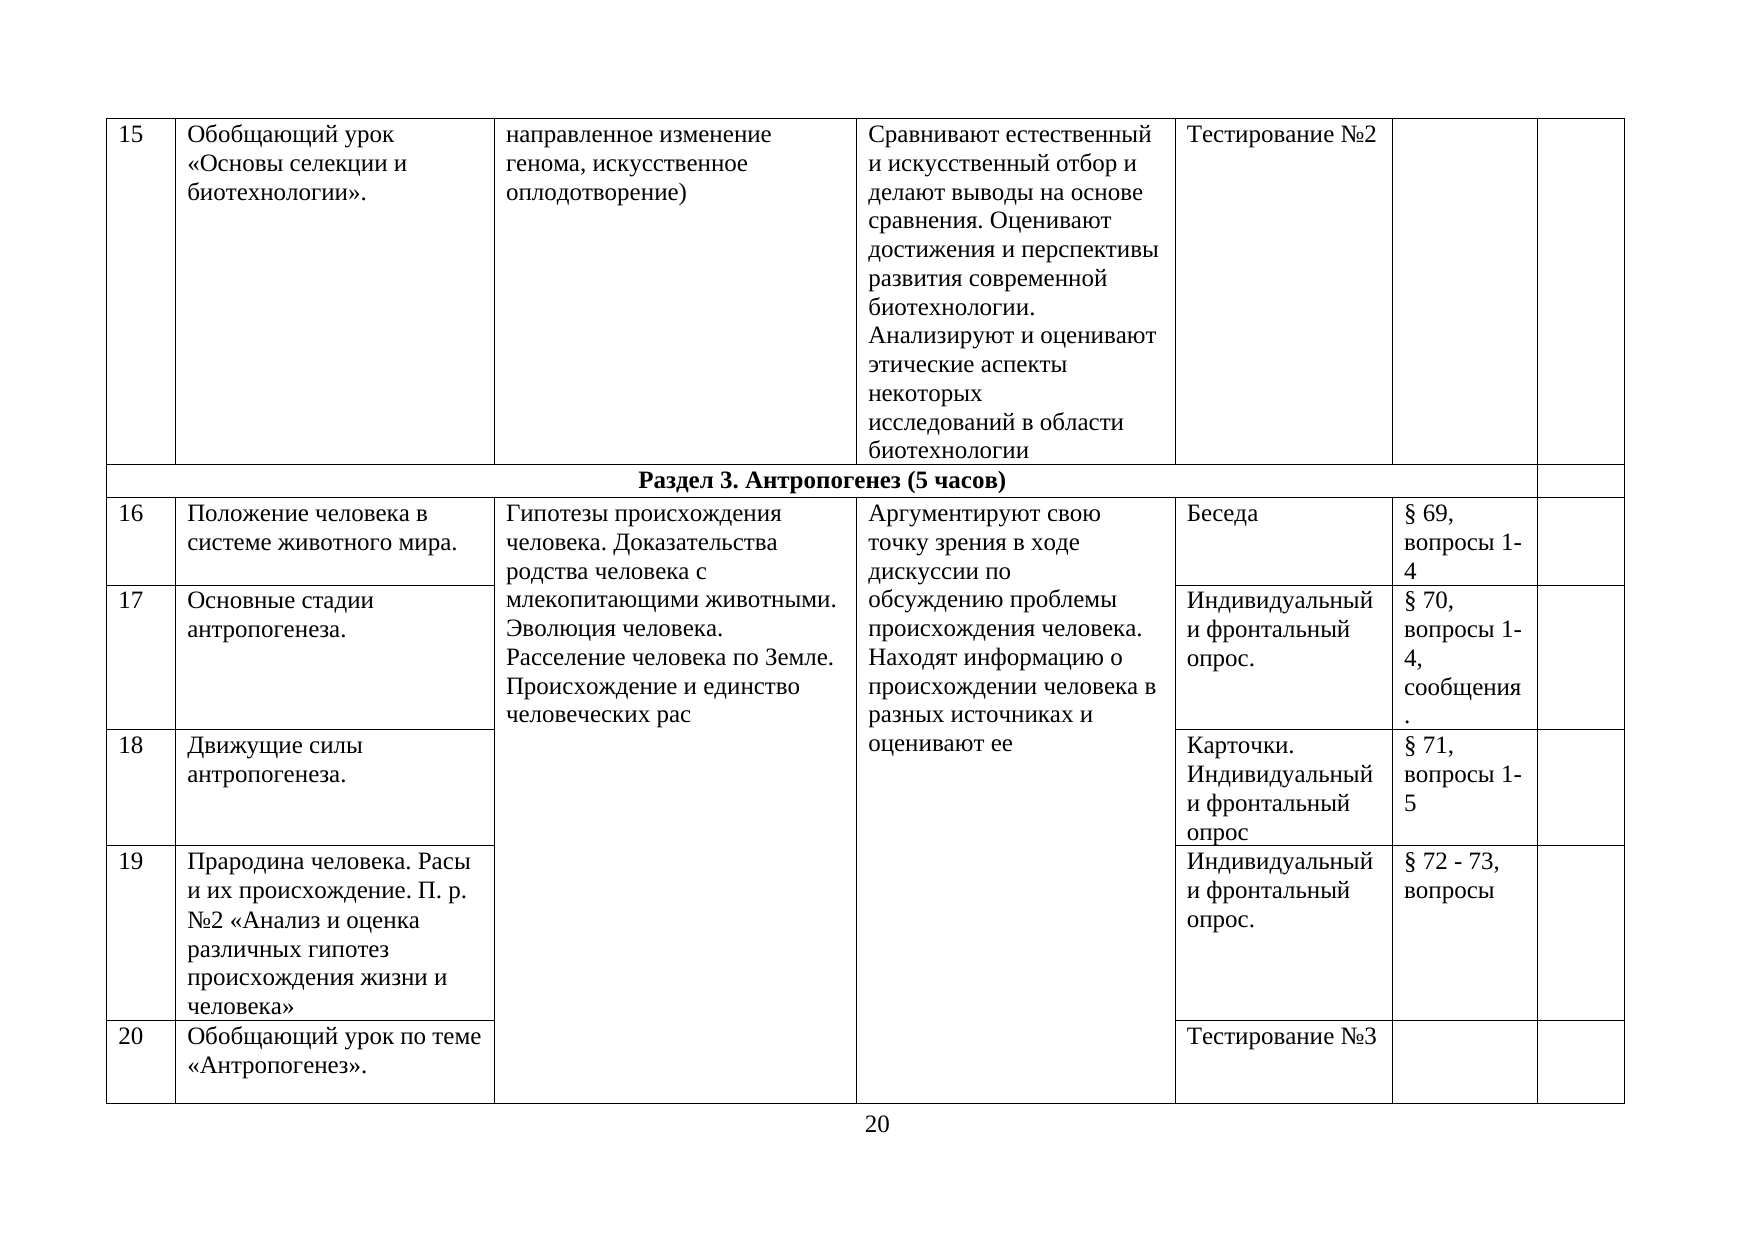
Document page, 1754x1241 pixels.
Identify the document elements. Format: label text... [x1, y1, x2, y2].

table_cell Гипотезы происхождения человека. Доказательства родства человека с млекопитающими животными. Эволюция человека. Расселение человека по Земле. Происхождение и единство человеческих рас [495, 498, 856, 1103]
table_cell [1538, 1021, 1624, 1103]
table_cell Аргументируют свою точку зрения в ходе дискуссии по обсуждению проблемы происхождения человека. Находят информацию о происхождении человека в разных источниках и оценивают ее [857, 498, 1175, 1103]
table_cell 17 [107, 586, 175, 729]
table_cell Раздел 3. Антропогенез (5 часов) [107, 465, 1537, 497]
table_cell § 71, вопросы 1-5 [1393, 730, 1537, 845]
table_cell Движущие силы антропогенеза. [176, 730, 494, 845]
table_cell [1538, 846, 1624, 1020]
table_cell § 70, вопросы 1-4, сообщения. [1393, 586, 1537, 729]
table_cell Тестирование №3 [1176, 1021, 1392, 1103]
table_cell § 69, вопросы 1-4 [1393, 498, 1537, 584]
table_cell [1538, 465, 1624, 497]
table_cell 20 [107, 1021, 175, 1103]
table_cell 18 [107, 730, 175, 845]
table_cell [1538, 119, 1624, 464]
table_cell [1538, 498, 1624, 584]
table_cell [1538, 730, 1624, 845]
table_cell Индивидуальный и фронтальный опрос. [1176, 846, 1392, 1020]
table_cell Обобщающий урок по теме «Антропогенез». [176, 1021, 494, 1103]
table_cell Основные стадии антропогенеза. [176, 586, 494, 729]
table_cell [1393, 119, 1537, 464]
table_cell 16 [107, 498, 175, 584]
table_cell Тестирование №2 [1176, 119, 1392, 464]
table_cell Положение человека в системе животного мира. [176, 498, 494, 584]
table_cell 15 [107, 119, 175, 464]
table_cell Прародина человека. Расы и их происхождение. П. р. №2 «Анализ и оценка различных гипотез происхождения жизни и человека» [176, 846, 494, 1020]
table_cell Индивидуальный и фронтальный опрос. [1176, 586, 1392, 729]
table_cell Беседа [1176, 498, 1392, 584]
table_cell [1538, 586, 1624, 729]
table_cell Карточки. Индивидуальный и фронтальный опрос [1176, 730, 1392, 845]
table_cell 19 [107, 846, 175, 1020]
table_cell § 72 - 73, вопросы [1393, 846, 1537, 1020]
table_cell [1393, 1021, 1537, 1103]
table_cell Обобщающий урок «Основы селекции и биотехнологии». [176, 119, 494, 464]
